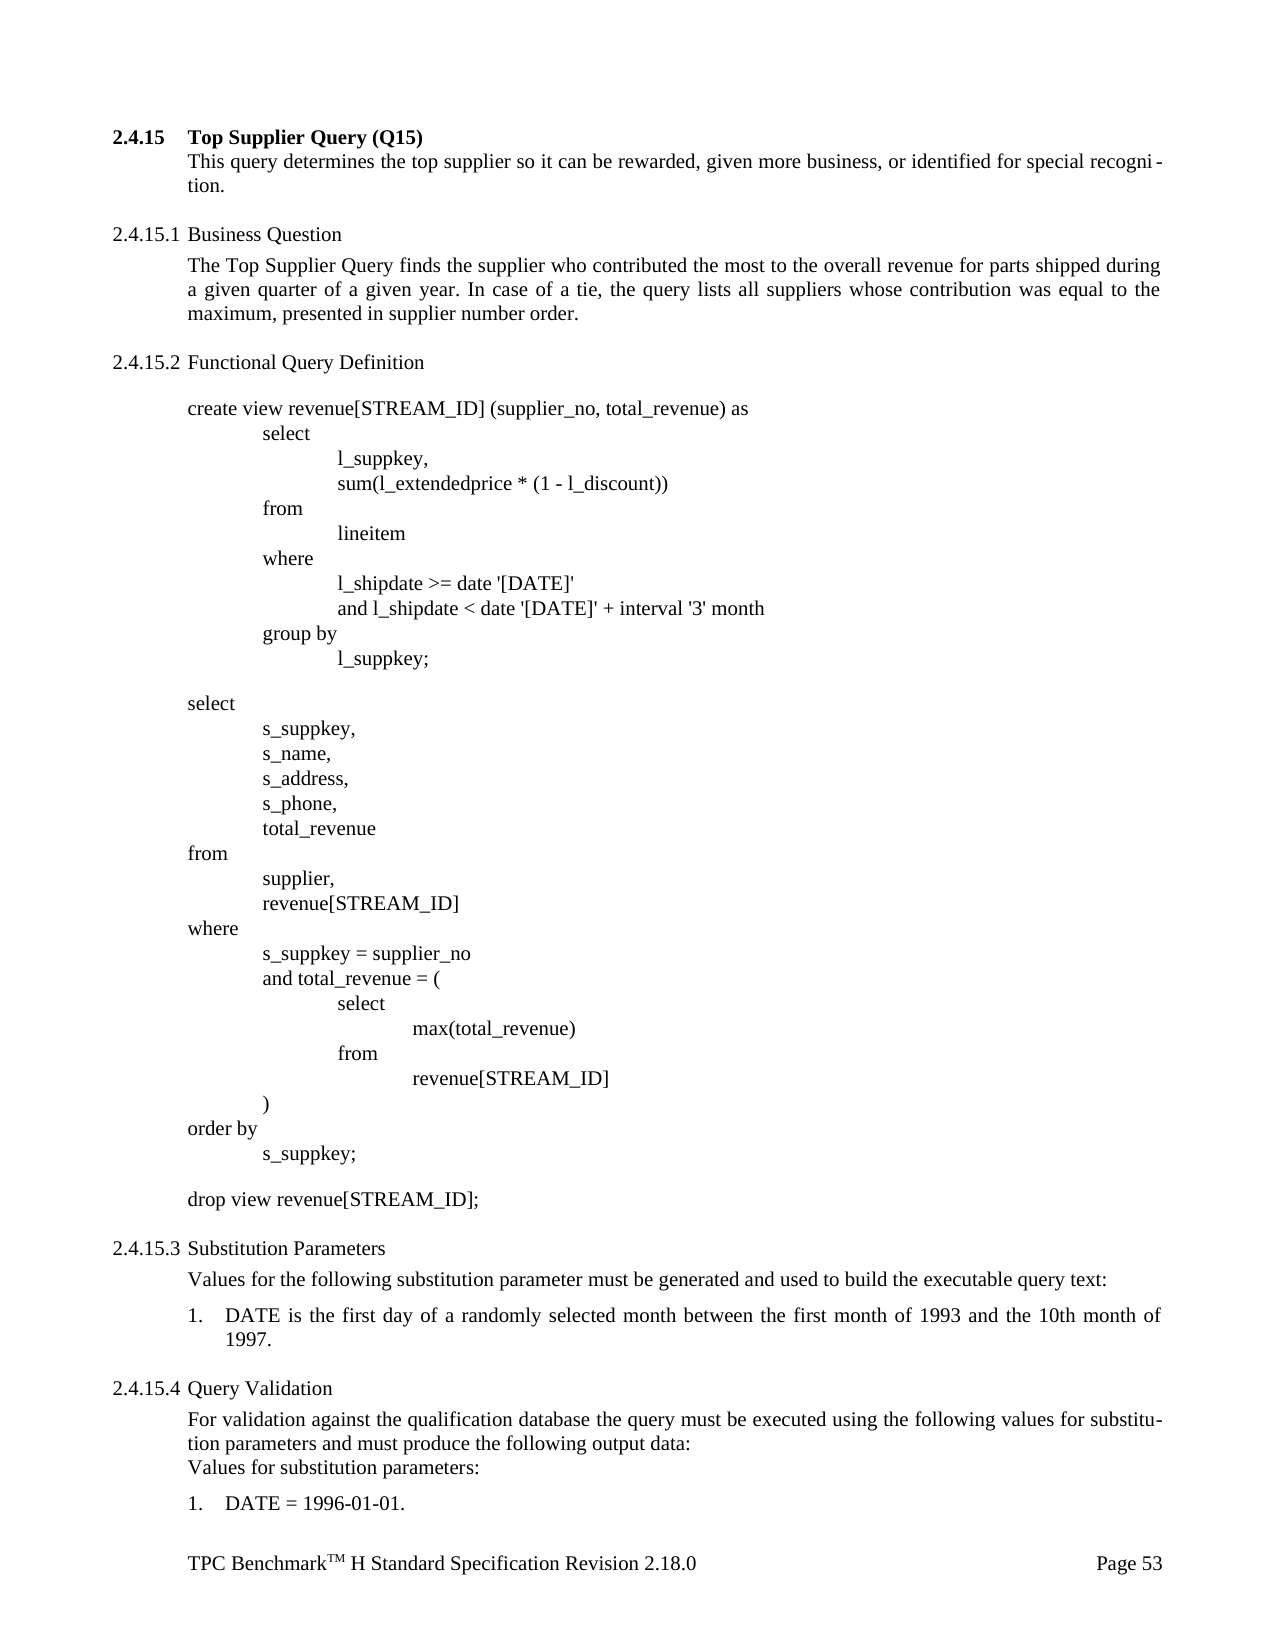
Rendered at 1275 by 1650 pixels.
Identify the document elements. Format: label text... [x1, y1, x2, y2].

text s_phone, [262, 790, 1162, 815]
text max(total_revenue) [412, 1015, 1162, 1040]
text select [187, 690, 1162, 715]
list DATE is the first day of a randomly selected month between the first month of 1993 and the 10th month of 1997. [187, 1303, 1162, 1351]
text revenue[STREAM_ID] [262, 890, 1162, 915]
text l_suppkey; [337, 644, 1162, 669]
text select [262, 419, 1162, 444]
subtitle Functional Query Definition [112, 350, 1162, 374]
text group by [262, 619, 1162, 644]
text revenue[STREAM_ID] [412, 1065, 1162, 1090]
subtitle Top Supplier Query (Q15) [112, 125, 1162, 149]
text where [187, 915, 1162, 940]
subtitle Business Question [112, 222, 1162, 246]
text ) [262, 1090, 1162, 1115]
text s_suppkey, [262, 715, 1162, 740]
text sum(l_extendedprice * (1 - l_discount)) [337, 469, 1162, 494]
text s_suppkey = supplier_no [262, 940, 1162, 965]
text Values for substitution parameters: [187, 1455, 1162, 1479]
text s_name, [262, 740, 1162, 765]
text supplier, [262, 865, 1162, 890]
text select [337, 990, 1162, 1015]
subtitle Query Validation [112, 1376, 1162, 1400]
text The Top Supplier Query finds the supplier who contributed the most to the overall revenue for parts shipped during a given quarter of a given year. In case of a tie, the query lists all suppliers whose contribution was equal to the maximum, presented in supplier number order. [187, 252, 1162, 325]
text and total_revenue = ( [262, 965, 1162, 990]
text s_suppkey; [262, 1140, 1162, 1165]
text from [337, 1040, 1162, 1065]
text l_shipdate >= date '[DATE]' [337, 569, 1162, 594]
text l_suppkey, [337, 444, 1162, 469]
text from [262, 494, 1162, 519]
text lineitem [337, 519, 1162, 544]
text drop view revenue[STREAM_ID]; [187, 1186, 1162, 1211]
subtitle Substitution Parameters [112, 1236, 1162, 1260]
text order by [187, 1115, 1162, 1140]
text and l_shipdate < date '[DATE]' + interval '3' month [337, 594, 1162, 619]
text s_address, [262, 765, 1162, 790]
text This query determines the top supplier so it can be rewarded, given more business, or identified for special recognition. [187, 149, 1162, 197]
text from [187, 840, 1162, 865]
text where [262, 544, 1162, 569]
text For validation against the qualification database the query must be executed using the following values for substitution parameters and must produce the following output data: [187, 1407, 1162, 1455]
text Values for the following substitution parameter must be generated and used to build the executable query text: [187, 1267, 1162, 1291]
text total_revenue [262, 815, 1162, 840]
list DATE = 1996-01-01. [187, 1491, 1162, 1515]
text create view revenue[STREAM_ID] (supplier_no, total_revenue) as [187, 394, 1162, 419]
